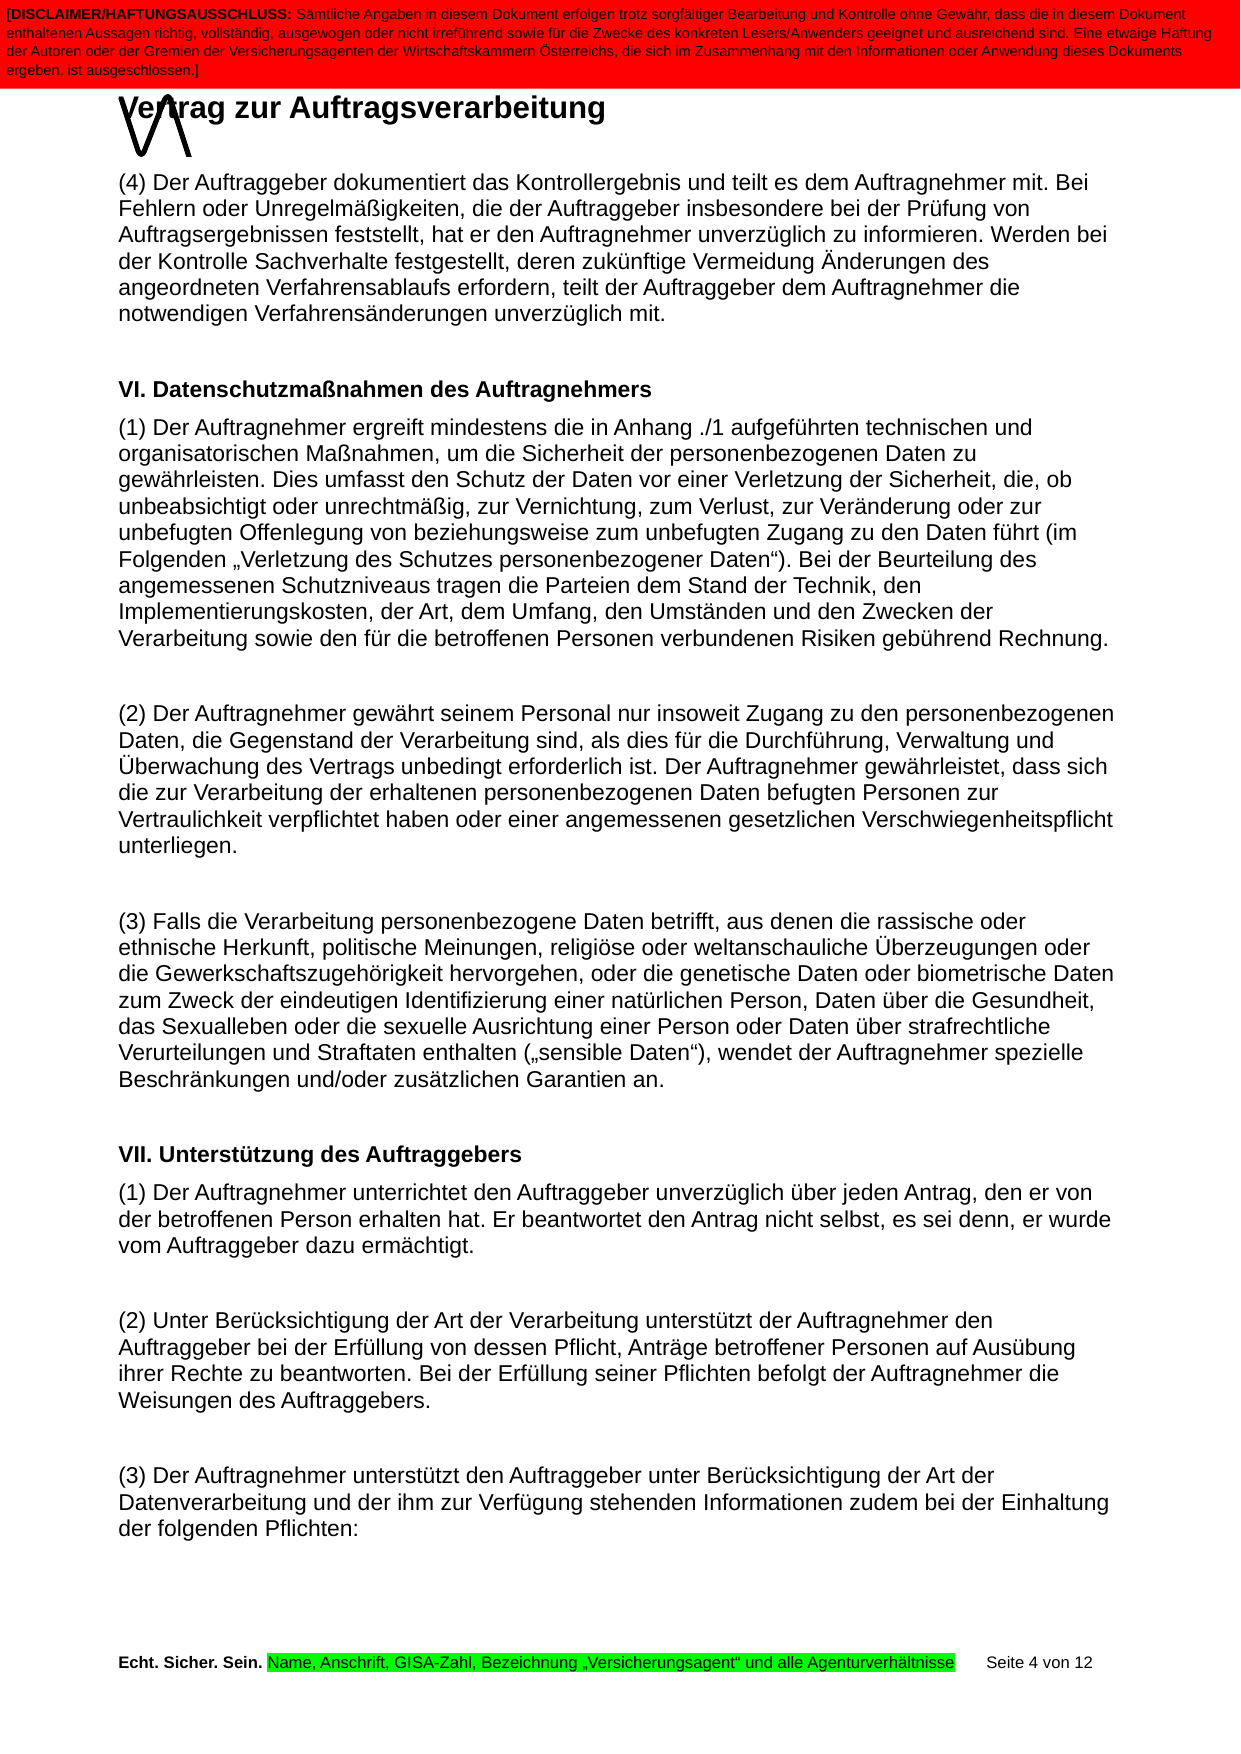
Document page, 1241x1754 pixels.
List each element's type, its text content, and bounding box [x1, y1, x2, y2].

text (3) Der Auftragnehmer unterstützt den Auftraggeber unter Berücksichtigung der Art der Datenverarbeitung und der ihm zur Verfügung stehenden Informationen zudem bei der Einhaltung der folgenden Pflichten: [118, 1462, 1122, 1541]
text VI. Datenschutzmaßnahmen des Auftragnehmers [118, 376, 1122, 402]
text (4) Der Auftraggeber dokumentiert das Kontrollergebnis und teilt es dem Auftragnehmer mit. Bei Fehlern oder Unregelmäßigkeiten, die der Auftraggeber insbesondere bei der Prüfung von Auftragsergebnissen feststellt, hat er den Auftragnehmer unverzüglich zu informieren. Werden bei der Kontrolle Sachverhalte festgestellt, deren zukünftige Vermeidung Änderungen des angeordneten Verfahrensablaufs erfordern, teilt der Auftraggeber dem Auftragnehmer die notwendigen Verfahrensänderungen unverzüglich mit. [118, 168, 1122, 327]
text (2) Der Auftragnehmer gewährt seinem Personal nur insoweit Zugang zu den personenbezogenen Daten, die Gegenstand der Verarbeitung sind, als dies für die Durchführung, Verwaltung und Überwachung des Vertrags unbedingt erforderlich ist. Der Auftragnehmer gewährleistet, dass sich die zur Verarbeitung der erhaltenen personenbezogenen Daten befugten Personen zur Vertraulichkeit verpflichtet haben oder einer angemessenen gesetzlichen Verschwiegenheitspflicht unterliegen. [118, 700, 1122, 858]
text (1) Der Auftragnehmer ergreift mindestens die in Anhang ./1 aufgeführten technischen und organisatorischen Maßnahmen, um die Sicherheit der personenbezogenen Daten zu gewährleisten. Dies umfasst den Schutz der Daten vor einer Verletzung der Sicherheit, die, ob unbeabsichtigt oder unrechtmäßig, zur Vernichtung, zum Verlust, zur Veränderung oder zur unbefugten Offenlegung von beziehungsweise zum unbefugten Zugang zu den Daten führt (im Folgenden „Verletzung des Schutzes personenbezogener Daten“). Bei der Beurteilung des angemessenen Schutzniveaus tragen die Parteien dem Stand der Technik, den Implementierungskosten, der Art, dem Umfang, den Umständen und den Zwecken der Verarbeitung sowie den für die betroffenen Personen verbundenen Risiken gebührend Rechnung. [118, 414, 1122, 651]
text (3) Falls die Verarbeitung personenbezogene Daten betrifft, aus denen die rassische oder ethnische Herkunft, politische Meinungen, religiöse oder weltanschauliche Überzeugungen oder die Gewerkschaftszugehörigkeit hervorgehen, oder die genetische Daten oder biometrische Daten zum Zweck der eindeutigen Identifizierung einer natürlichen Person, Daten über die Gesundheit, das Sexualleben oder die sexuelle Ausrichtung einer Person oder Daten über strafrechtliche Verurteilungen und Straftaten enthalten („sensible Daten“), wendet der Auftragnehmer spezielle Beschränkungen und/oder zusätzlichen Garantien an. [118, 908, 1122, 1092]
text (2) Unter Berücksichtigung der Art der Verarbeitung unterstützt der Auftragnehmer den Auftraggeber bei der Erfüllung von dessen Pflicht, Anträge betroffener Personen auf Ausübung ihrer Rechte zu beantworten. Bei der Erfüllung seiner Pflichten befolgt der Auftragnehmer die Weisungen des Auftraggebers. [118, 1307, 1122, 1413]
picture [118, 94, 192, 157]
text VII. Unterstützung des Auftraggebers [118, 1141, 1122, 1168]
text (1) Der Auftragnehmer unterrichtet den Auftraggeber unverzüglich über jeden Antrag, den er von der betroffenen Person erhalten hat. Er beantwortet den Antrag nicht selbst, es sei denn, er wurde vom Auftraggeber dazu ermächtigt. [118, 1179, 1122, 1258]
